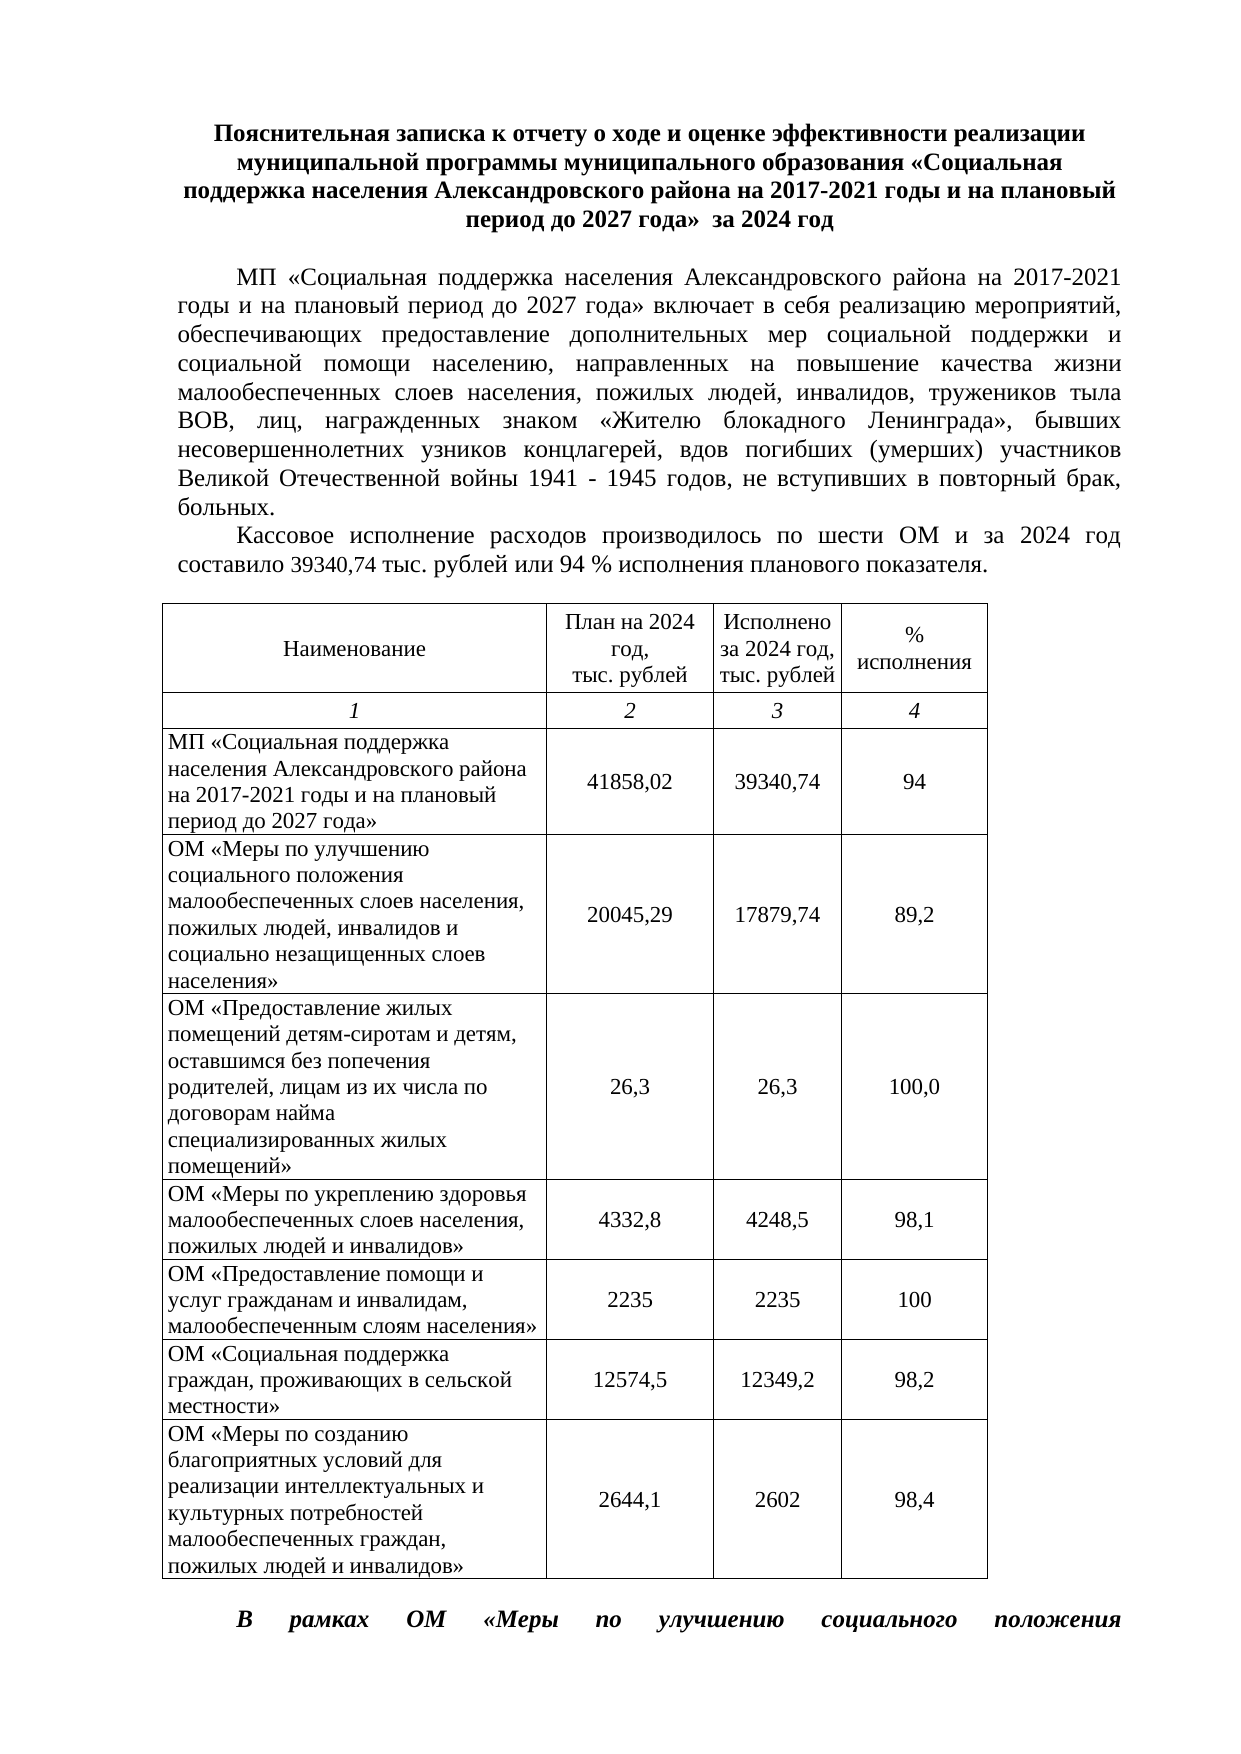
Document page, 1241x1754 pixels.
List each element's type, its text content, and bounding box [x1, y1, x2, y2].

table_cell 94 [842, 729, 987, 834]
table_cell МП «Социальная поддержка населения Александровского района на 2017-2021 годы и на плановый период до 2027 года» [163, 729, 546, 834]
table_cell ОМ «Социальная поддержка граждан, проживающих в сельской местности» [163, 1340, 546, 1419]
table_cell 2235 [547, 1260, 713, 1339]
table_cell ОМ «Предоставление жилых помещений детям-сиротам и детям, оставшимся без попечения родителей, лицам из их числа по договорам найма специализированных жилых помещений» [163, 994, 546, 1178]
table_cell 2644,1 [547, 1420, 713, 1578]
table_cell 26,3 [547, 994, 713, 1178]
table_cell 17879,74 [714, 835, 841, 993]
table_cell 100 [842, 1260, 987, 1339]
table_header Исполнено за 2024 год, тыс. рублей [714, 604, 841, 692]
table_cell ОМ «Меры по укреплению здоровья малообеспеченных слоев населения, пожилых людей и инвалидов» [163, 1180, 546, 1259]
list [177, 1604, 1122, 1633]
table_cell 4332,8 [547, 1180, 713, 1259]
table_header План на 2024 год, тыс. рублей [547, 604, 713, 692]
table_cell 26,3 [714, 994, 841, 1178]
table_cell 2235 [714, 1260, 841, 1339]
table_cell 41858,02 [547, 729, 713, 834]
table_cell 98,4 [842, 1420, 987, 1578]
table_cell 2 [547, 693, 713, 727]
table_cell 98,1 [842, 1180, 987, 1259]
table_cell 1 [163, 693, 546, 727]
table_header % исполнения [842, 604, 987, 692]
list Кассовое исполнение расходов производилось по шести ОМ и за 2024 год составило 39340,74 тыс. рублей или 94 % исполнения планового показателя. [177, 521, 1122, 578]
table_cell 12574,5 [547, 1340, 713, 1419]
table_cell 98,2 [842, 1340, 987, 1419]
table_cell 100,0 [842, 994, 987, 1178]
list МП «Социальная поддержка населения Александровского района на 2017-2021 годы и на плановый период до 2027 года» включает в себя реализацию мероприятий, обеспечивающих предоставление дополнительных мер социальной поддержки и социальной помощи населению, направленных на повышение качества жизни малообеспеченных слоев населения, пожилых людей, инвалидов, тружеников тыла ВОВ, лиц, награжденных знаком «Жителю блокадного Ленинграда», бывших несовершеннолетних узников концлагерей, вдов погибших (умерших) участников Великой Отечественной войны 1941 - 1945 годов, не вступивших в повторный брак, больных. [177, 262, 1122, 521]
table_header Наименование [163, 604, 546, 692]
table_cell 39340,74 [714, 729, 841, 834]
table_cell 4248,5 [714, 1180, 841, 1259]
table_cell 20045,29 [547, 835, 713, 993]
table_cell 2602 [714, 1420, 841, 1578]
table_cell 4 [842, 693, 987, 727]
text Пояснительная записка к отчету о ходе и оценке эффективности реализации муниципальной программы муниципального образования «Социальная поддержка населения Александровского района на 2017-2021 годы и на плановый период до 2027 года» за 2024 год [177, 118, 1122, 233]
table_cell 12349,2 [714, 1340, 841, 1419]
table_cell ОМ «Предоставление помощи и услуг гражданам и инвалидам, малообеспеченным слоям населения» [163, 1260, 546, 1339]
table_cell 89,2 [842, 835, 987, 993]
table_cell 3 [714, 693, 841, 727]
table_cell ОМ «Меры по улучшению социального положения малообеспеченных слоев населения, пожилых людей, инвалидов и социально незащищенных слоев населения» [163, 835, 546, 993]
table_cell ОМ «Меры по созданию благоприятных условий для реализации интеллектуальных и культурных потребностей малообеспеченных граждан, пожилых людей и инвалидов» [163, 1420, 546, 1578]
